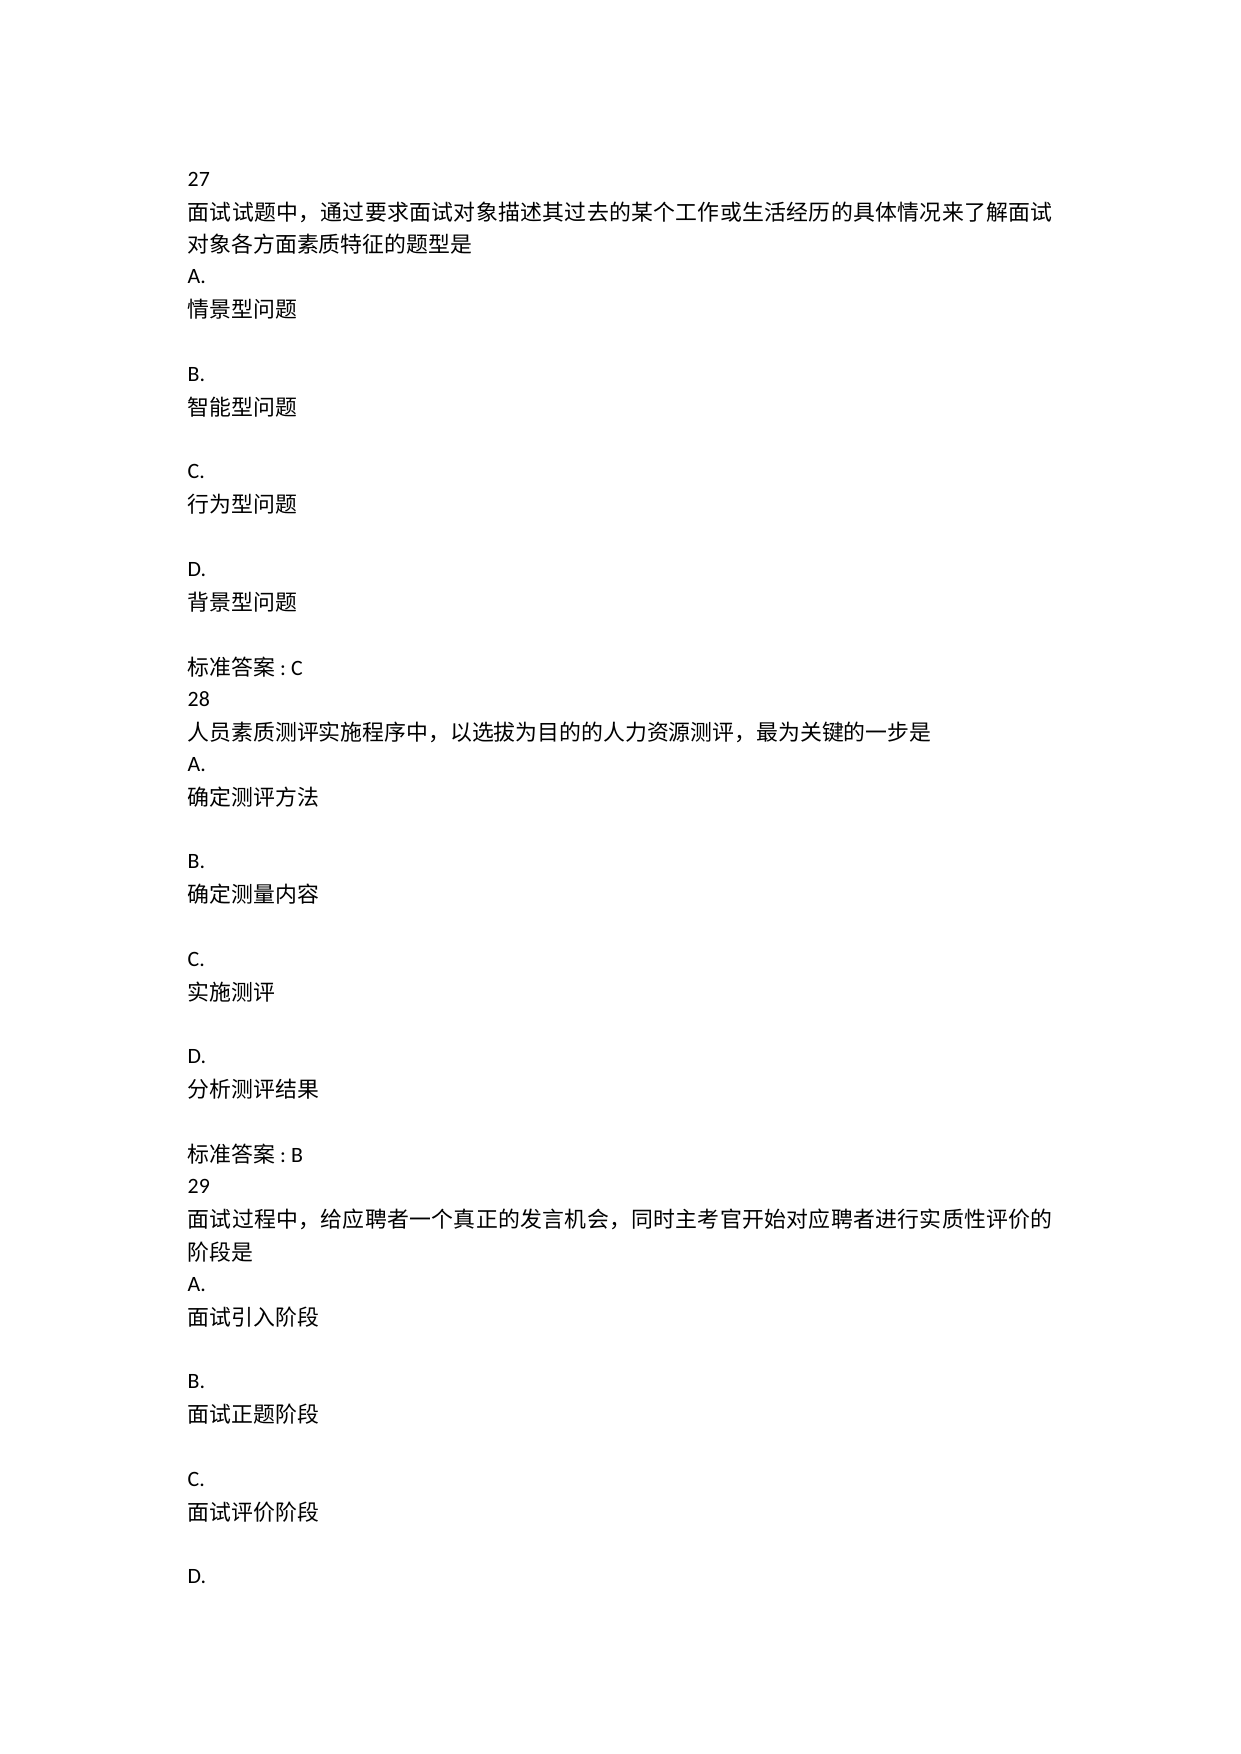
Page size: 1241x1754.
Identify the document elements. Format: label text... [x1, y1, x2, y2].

text 面试试题中，通过要求面试对象描述其过去的某个工作或生活经历的具体情况来了解面试对象各方面素质特征的题型是 [187, 194, 1053, 259]
text C. [187, 454, 1053, 487]
text 背景型问题 [187, 584, 1053, 617]
text 29 [187, 1169, 1053, 1202]
text B. [187, 357, 1053, 389]
text D. [187, 1559, 1053, 1592]
text C. [187, 942, 1053, 974]
text 28 [187, 682, 1053, 714]
text 面试正题阶段 [187, 1397, 1053, 1429]
text 分析测评结果 [187, 1072, 1053, 1104]
text 标准答案 : B [187, 1137, 1053, 1169]
text 面试评价阶段 [187, 1494, 1053, 1527]
text D. [187, 1039, 1053, 1072]
text 27 [187, 162, 1053, 194]
text A. [187, 259, 1053, 292]
text C. [187, 1462, 1053, 1494]
text 标准答案 : C [187, 649, 1053, 682]
text 智能型问题 [187, 389, 1053, 422]
text A. [187, 747, 1053, 779]
text 人员素质测评实施程序中，以选拔为目的的人力资源测评，最为关键的一步是 [187, 714, 1053, 747]
text B. [187, 1364, 1053, 1397]
text B. [187, 844, 1053, 877]
text 确定测评方法 [187, 779, 1053, 812]
text A. [187, 1267, 1053, 1299]
text 实施测评 [187, 974, 1053, 1007]
text 确定测量内容 [187, 877, 1053, 909]
text 行为型问题 [187, 487, 1053, 519]
text 情景型问题 [187, 292, 1053, 324]
text 面试引入阶段 [187, 1299, 1053, 1332]
text D. [187, 552, 1053, 584]
text 面试过程中，给应聘者一个真正的发言机会，同时主考官开始对应聘者进行实质性评价的阶段是 [187, 1202, 1053, 1267]
